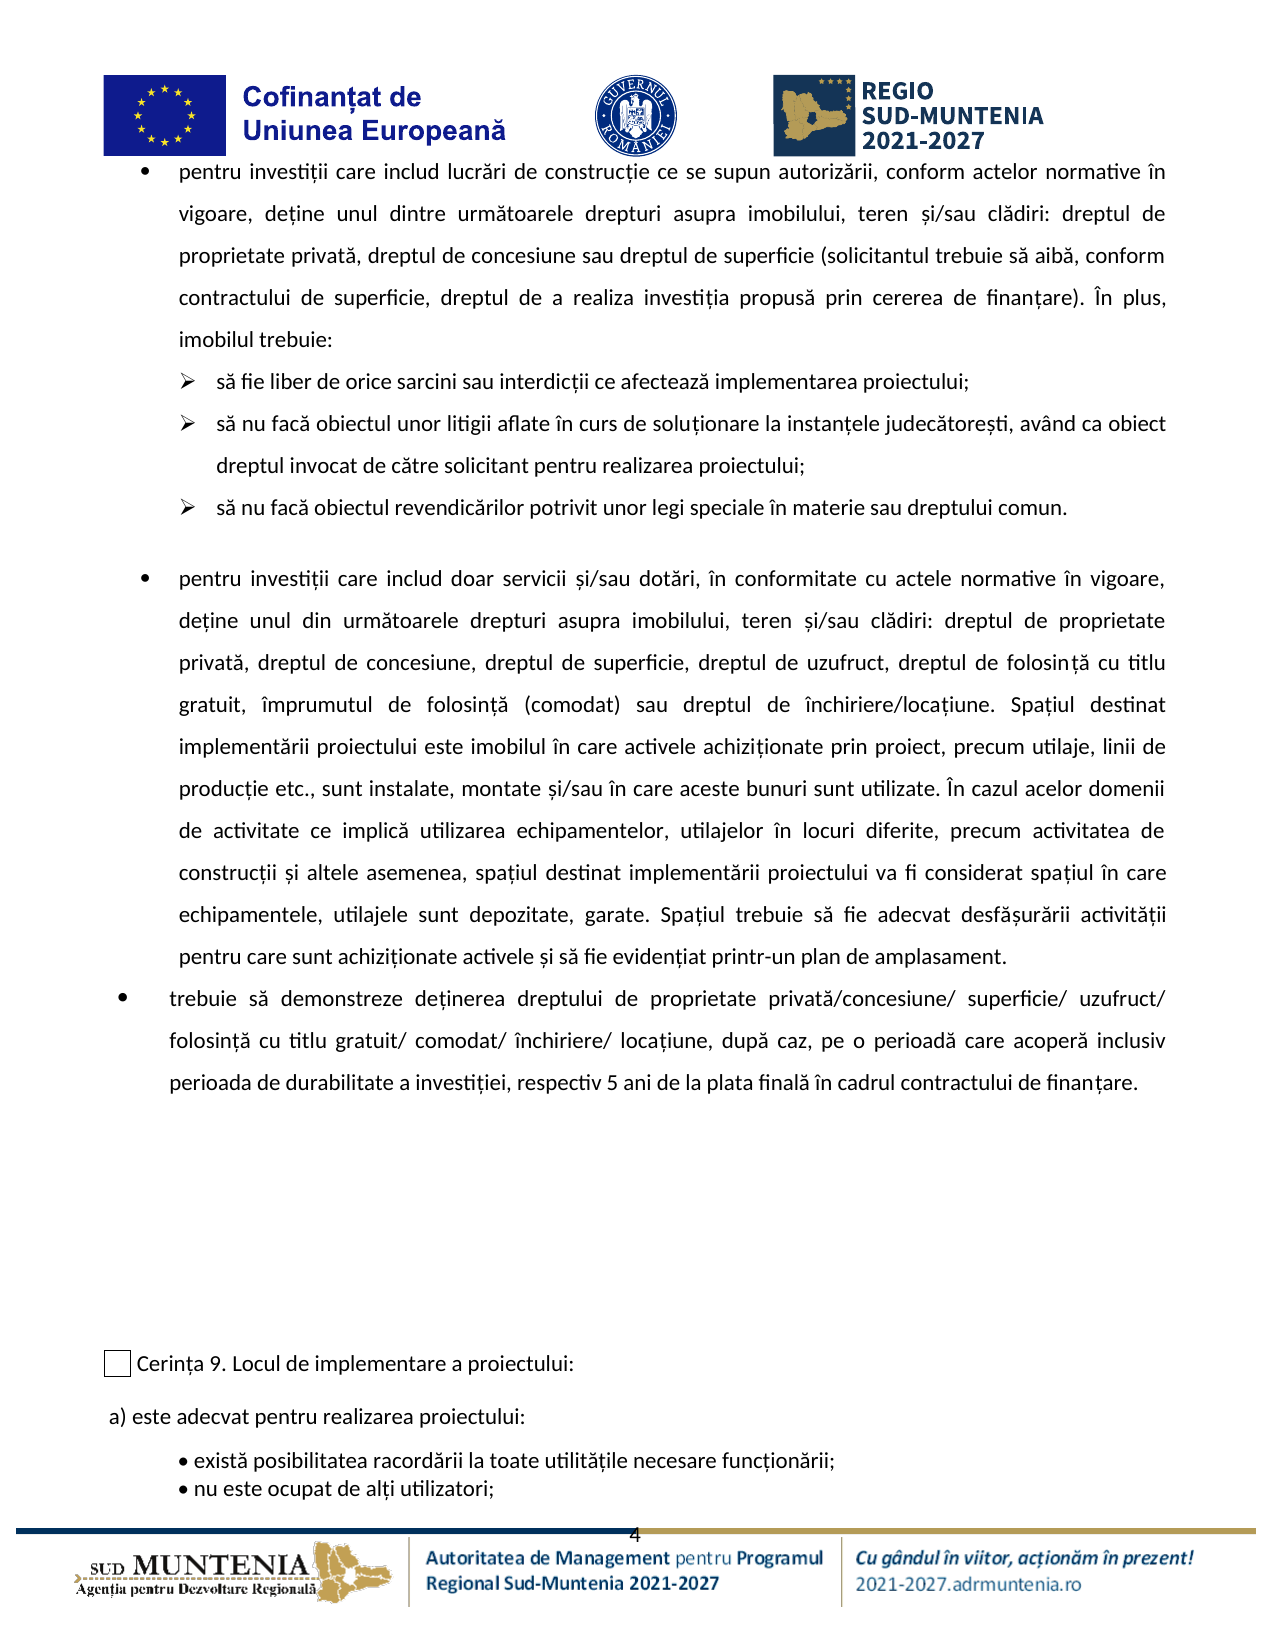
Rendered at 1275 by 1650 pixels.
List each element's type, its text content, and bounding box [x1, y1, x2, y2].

text Cerința 9. Locul de implementare a proiectului: [103, 1349, 1167, 1377]
text • există posibilitatea racordării la toate utilitățile necesare funcționării; [177, 1447, 1167, 1474]
text • nu este ocupat de alți utilizatori; [177, 1474, 1167, 1503]
list trebuie să demonstreze deţinerea dreptului de proprietate privată/concesiune/ superficie/ uzufruct/ folosinţă cu titlu gratuit/ comodat/ închiriere/ locaţiune, după caz, pe o perioadă care acoperă inclusiv perioada de durabilitate a investiţiei, respectiv 5 ani de la plata finală în cadrul contractului de finanţare. [118, 984, 1167, 1096]
picture [16, 1528, 1257, 1608]
list să fie liber de orice sarcini sau interdicţii ce afectează implementarea proiectului; [178, 367, 1167, 395]
text a) este adecvat pentru realizarea proiectului: [103, 1402, 1167, 1430]
list să nu facă obiectul unor litigii aflate în curs de soluţionare la instanţele judecătoreşti, având ca obiect dreptul invocat de către solicitant pentru realizarea proiectului; [178, 409, 1167, 479]
list să nu facă obiectul revendicărilor potrivit unor legi speciale în materie sau dreptului comun. [178, 493, 1167, 521]
list pentru investiţii care includ lucrări de construcţie ce se supun autorizării, conform actelor normative în vigoare, deţine unul dintre următoarele drepturi asupra imobilului, teren şi/sau clădiri: dreptul de proprietate privată, dreptul de concesiune sau dreptul de superficie (solicitantul trebuie să aibă, conform contractului de superficie, dreptul de a realiza investiţia propusă prin cererea de finanţare). În plus, imobilul trebuie: [141, 157, 1167, 353]
list pentru investiţii care includ doar servicii şi/sau dotări, în conformitate cu actele normative în vigoare, deţine unul din următoarele drepturi asupra imobilului, teren şi/sau clădiri: dreptul de proprietate privată, dreptul de concesiune, dreptul de superficie, dreptul de uzufruct, dreptul de folosinţă cu titlu gratuit, împrumutul de folosinţă (comodat) sau dreptul de închiriere/locaţiune. Spaţiul destinat implementării proiectului este imobilul în care activele achiziţionate prin proiect, precum utilaje, linii de producţie etc., sunt instalate, montate şi/sau în care aceste bunuri sunt utilizate. În cazul acelor domenii de activitate ce implică utilizarea echipamentelor, utilajelor în locuri diferite, precum activitatea de construcţii şi altele asemenea, spaţiul destinat implementării proiectului va fi considerat spaţiul în care echipamentele, utilajele sunt depozitate, garate. Spaţiul trebuie să fie adecvat desfăşurării activităţii pentru care sunt achiziţionate activele și să fie evidențiat printr-un plan de amplasament. [141, 564, 1167, 970]
